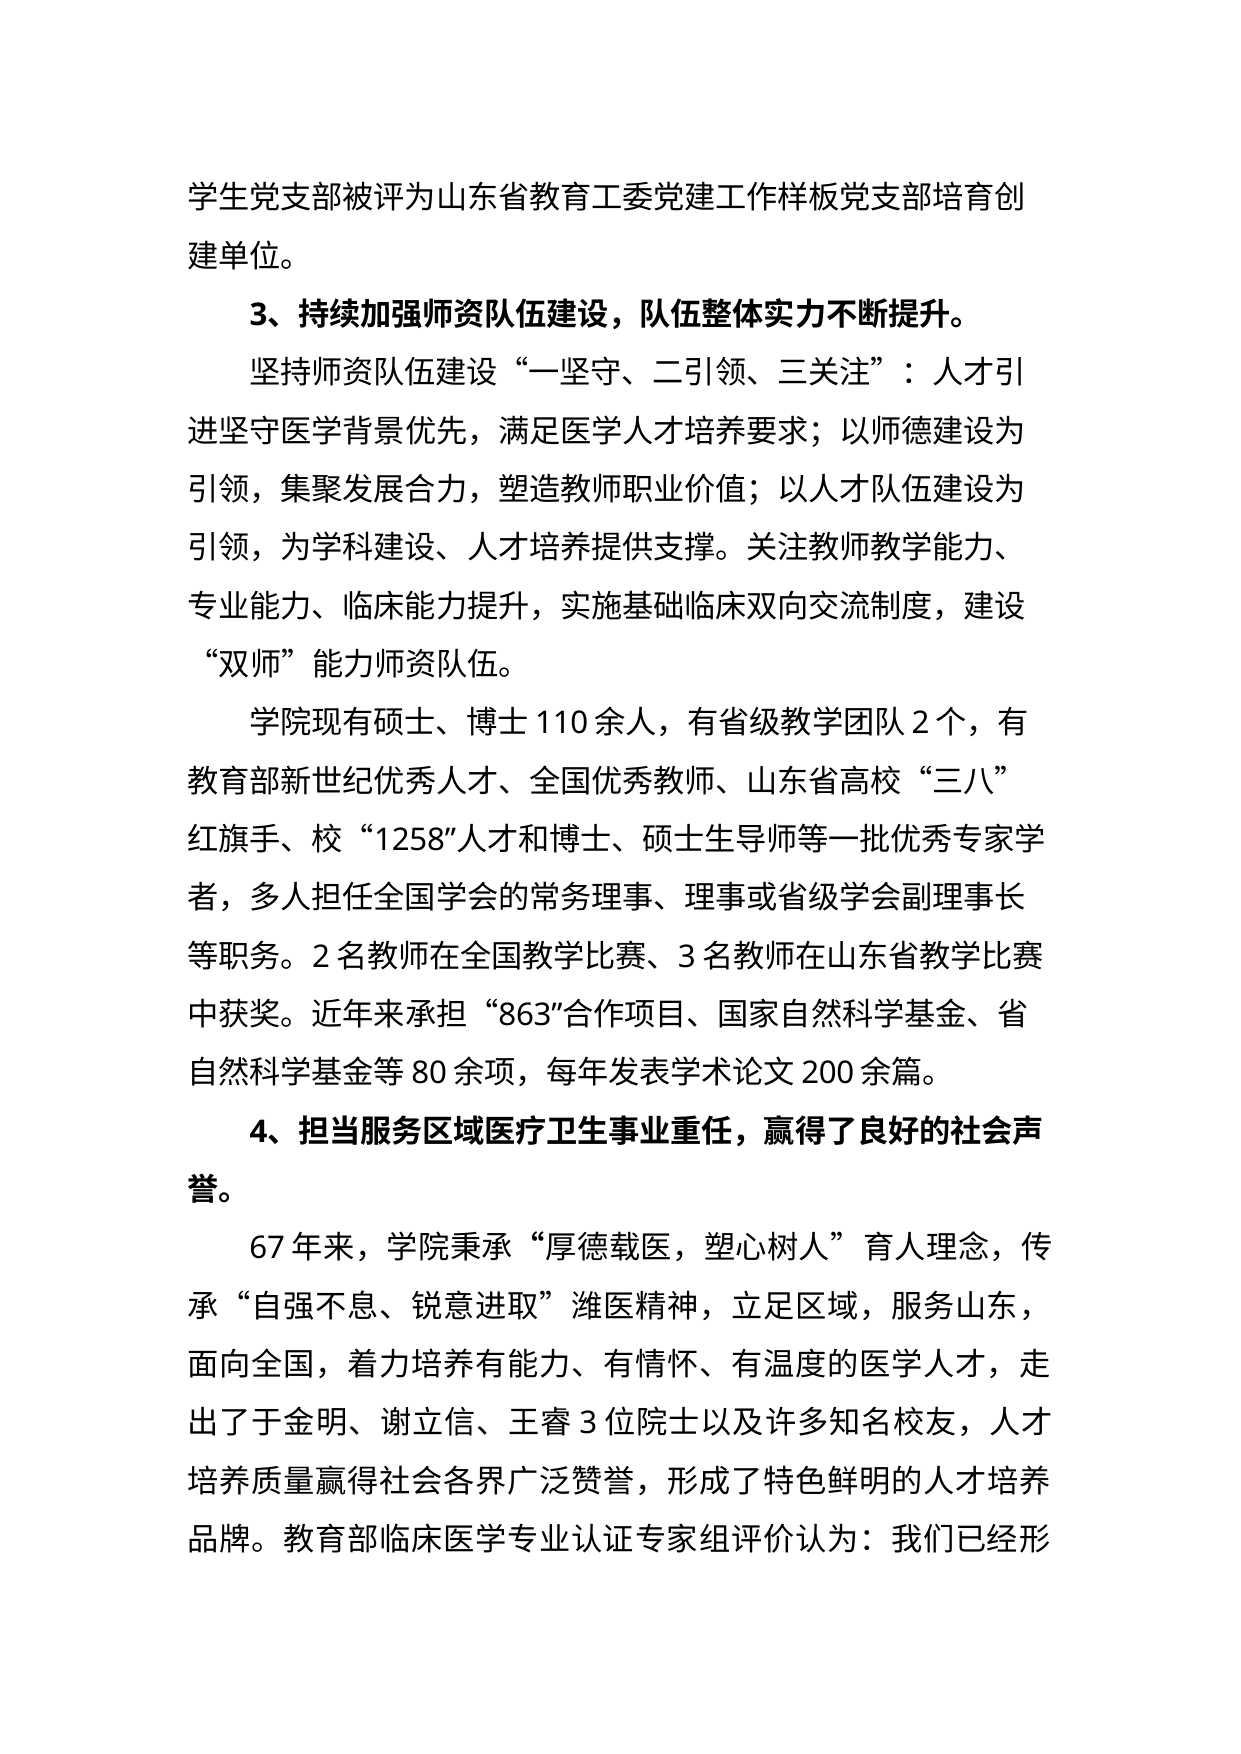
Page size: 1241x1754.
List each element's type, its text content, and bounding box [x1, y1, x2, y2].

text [187, 1212, 1053, 1562]
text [187, 162, 1053, 279]
text 3、持续加强师资队伍建设，队伍整体实力不断提升。 [187, 279, 1053, 337]
text 4、担当服务区域医疗卫生事业重任，赢得了良好的社会声誉。 [187, 1095, 1053, 1212]
text 学院现有硕士、博士110余人，有省级教学团队2个，有教育部新世纪优秀人才、全国优秀教师、山东省高校“三八”红旗手、校“1258”人才和博士、硕士生导师等一批优秀专家学者，多人担任全国学会的常务理事、理事或省级学会副理事长等职务。2名教师在全国教学比赛、3名教师在山东省教学比赛中获奖。近年来承担“863”合作项目、国家自然科学基金、省自然科学基金等80余项，每年发表学术论文200余篇。 [187, 687, 1053, 1095]
text 坚持师资队伍建设“一坚守、二引领、三关注”：人才引进坚守医学背景优先，满足医学人才培养要求；以师德建设为引领，集聚发展合力，塑造教师职业价值；以人才队伍建设为引领，为学科建设、人才培养提供支撑。关注教师教学能力、专业能力、临床能力提升，实施基础临床双向交流制度，建设“双师”能力师资队伍。 [187, 337, 1053, 687]
